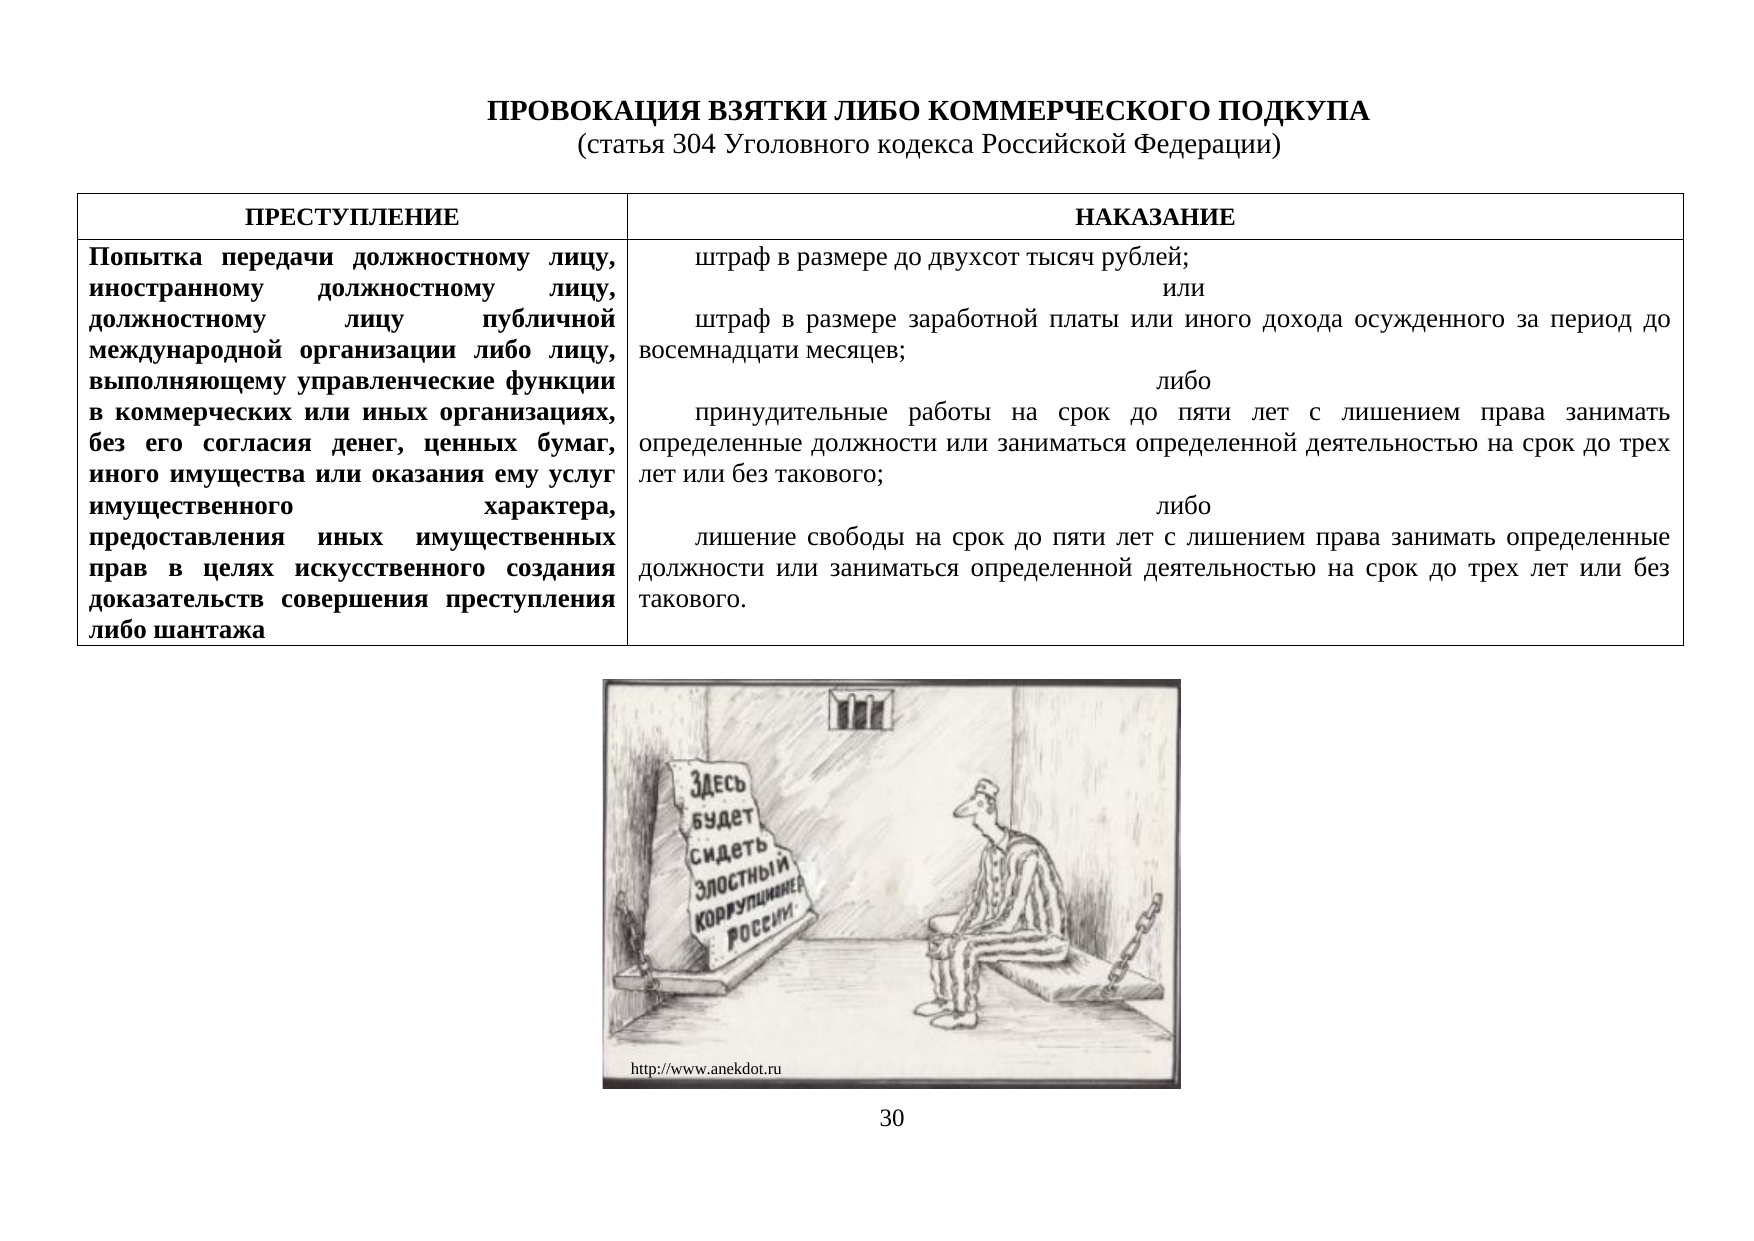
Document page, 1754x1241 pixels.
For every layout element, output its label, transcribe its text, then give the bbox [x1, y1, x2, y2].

picture [602, 679, 1181, 1089]
list (статья 304 Уголовного кодекса Российской Федерации) [164, 126, 1695, 160]
table_header ПРЕСТУПЛЕНИЕ [78, 194, 627, 238]
text ПРОВОКАЦИЯ ВЗЯТКИ ЛИБО КОММЕРЧЕСКОГО ПОДКУПА [162, 93, 1695, 126]
table_header НАКАЗАНИЕ [628, 194, 1683, 238]
table_cell штраф в размере до двухсот тысяч рублей; или штраф в размере заработной платы или иного дохода осужденного за период до восемнадцати месяцев; либо принудительные работы на срок до пяти лет с лишением права занимать определенные должности или заниматься определенной деятельностью на срок до трех лет или без такового; либо лишение свободы на срок до пяти лет с лишением права занимать определенные должности или заниматься определенной деятельностью на срок до трех лет или без такового. [628, 240, 1683, 644]
table_cell Попытка передачи должностному лицу, иностранному должностному лицу, должностному лицу публичной международной организации либо лицу, выполняющему управленческие функции в коммерческих или иных организациях, без его согласия денег, ценных бумаг, иного имущества или оказания ему услуг имущественного характера, предоставления иных имущественных прав в целях искусственного создания доказательств совершения преступления либо шантажа [78, 240, 627, 644]
